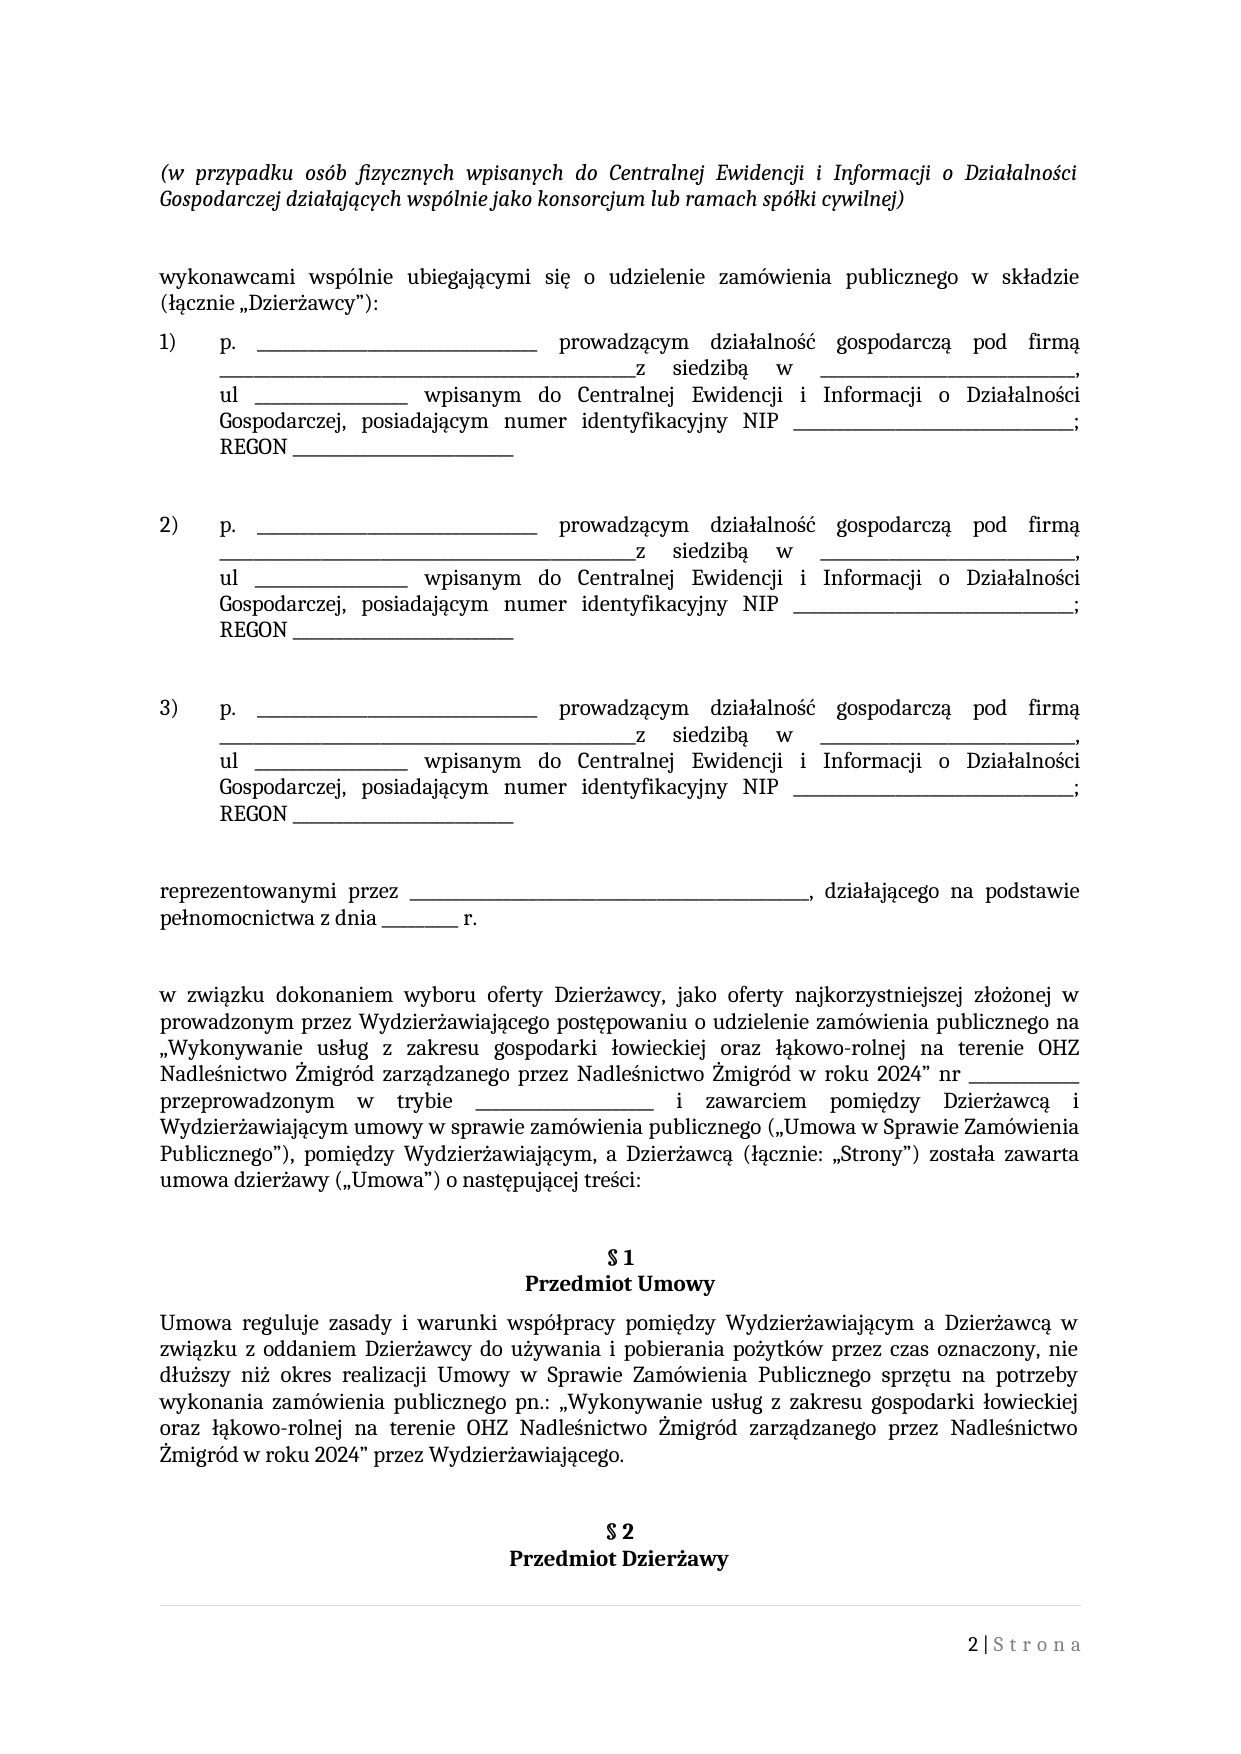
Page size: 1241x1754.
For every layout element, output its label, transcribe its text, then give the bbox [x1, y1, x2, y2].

text 1) p. _________________________________ prowadzącym działalność gospodarczą pod firmą _________________________________________________z siedzibą w ______________________________, ul __________________ wpisanym do Centralnej Ewidencji i Informacji o Działalności Gospodarczej, posiadającym numer identyfikacyjny NIP _________________________________; REGON __________________________ [159, 329, 1081, 461]
text Umowa reguluje zasady i warunki współpracy pomiędzy Wydzierżawiającym a Dzierżawcą w związku z oddaniem Dzierżawcy do używania i pobierania pożytków przez czas oznaczony, nie dłuższy niż okres realizacji Umowy w Sprawie Zamówienia Publicznego sprzętu na potrzeby wykonania zamówienia publicznego pn.: „Wykonywanie usług z zakresu gospodarki łowieckiej oraz łąkowo-rolnej na terenie OHZ Nadleśnictwo Żmigród zarządzanego przez Nadleśnictwo Żmigród w roku 2024” przez Wydzierżawiającego. [159, 1309, 1079, 1468]
text (w przypadku osób fizycznych wpisanych do Centralnej Ewidencji i Informacji o Działalności Gospodarczej działających wspólnie jako konsorcjum lub ramach spółki cywilnej) [159, 159, 1081, 212]
text wykonawcami wspólnie ubiegającymi się o udzielenie zamówienia publicznego w składzie (łącznie „Dzierżawcy”): [159, 263, 1081, 316]
text 2) p. _________________________________ prowadzącym działalność gospodarczą pod firmą _________________________________________________z siedzibą w ______________________________, ul __________________ wpisanym do Centralnej Ewidencji i Informacji o Działalności Gospodarczej, posiadającym numer identyfikacyjny NIP _________________________________; REGON __________________________ [159, 512, 1081, 644]
text § 2 Przedmiot Dzierżawy [159, 1519, 1079, 1572]
text reprezentowanymi przez _______________________________________________, działającego na podstawie pełnomocnictwa z dnia _________ r. [159, 878, 1081, 931]
text w związku dokonaniem wyboru oferty Dzierżawcy, jako oferty najkorzystniejszej złożonej w prowadzonym przez Wydzierżawiającego postępowaniu o udzielenie zamówienia publicznego na „Wykonywanie usług z zakresu gospodarki łowieckiej oraz łąkowo-rolnej na terenie OHZ Nadleśnictwo Żmigród zarządzanego przez Nadleśnictwo Żmigród w roku 2024” nr _____________ przeprowadzonym w trybie _____________________ i zawarciem pomiędzy Dzierżawcą i Wydzierżawiającym umowy w sprawie zamówienia publicznego („Umowa w Sprawie Zamówienia Publicznego”), pomiędzy Wydzierżawiającym, a Dzierżawcą (łącznie: „Strony”) została zawarta umowa dzierżawy („Umowa”) o następującej treści: [159, 982, 1081, 1193]
text 3) p. _________________________________ prowadzącym działalność gospodarczą pod firmą _________________________________________________z siedzibą w ______________________________, ul __________________ wpisanym do Centralnej Ewidencji i Informacji o Działalności Gospodarczej, posiadającym numer identyfikacyjny NIP _________________________________; REGON __________________________ [159, 695, 1081, 827]
text § 1 Przedmiot Umowy [159, 1244, 1081, 1297]
